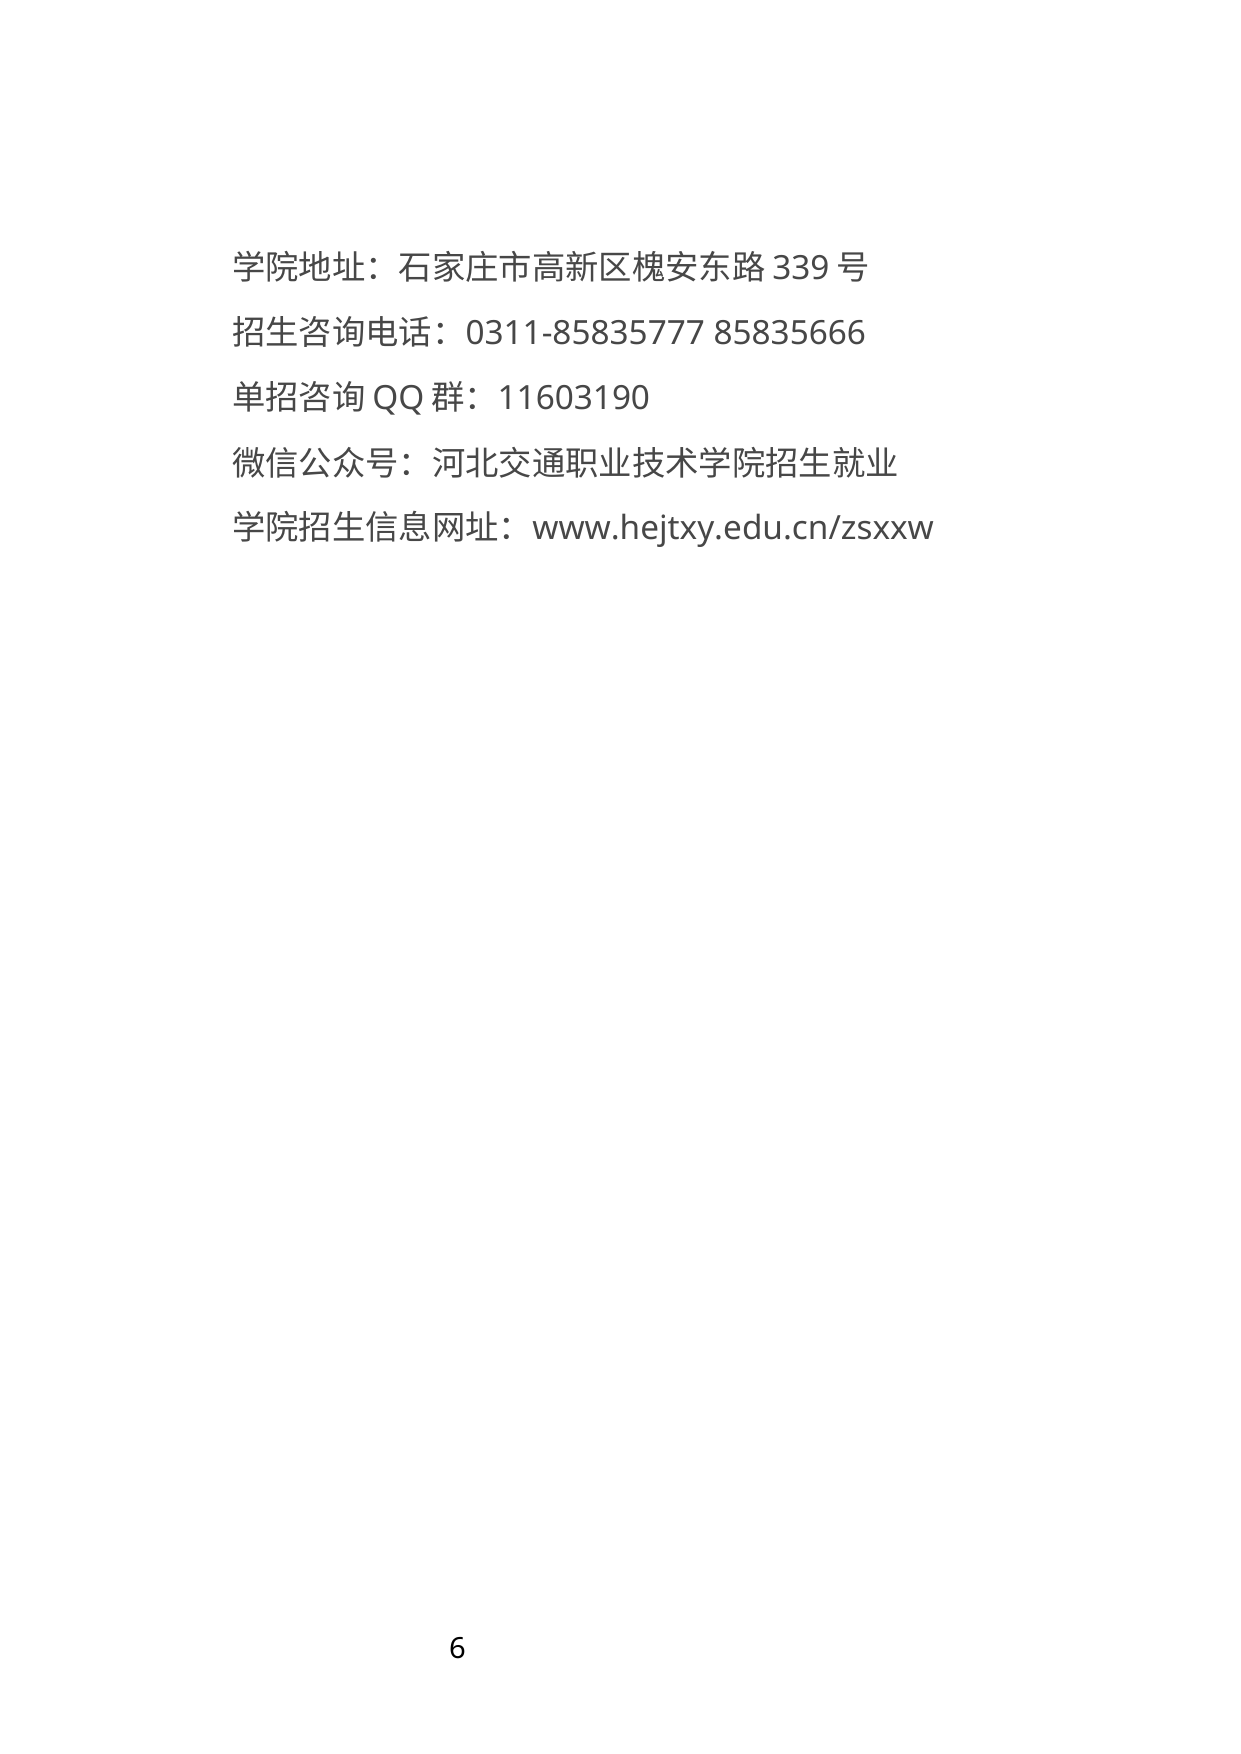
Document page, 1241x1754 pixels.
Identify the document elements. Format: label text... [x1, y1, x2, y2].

text 招生咨询电话：0311-85835777 85835666 [165, 298, 1087, 363]
text 学院地址：石家庄市高新区槐安东路339号 [165, 233, 1087, 298]
text 微信公众号：河北交通职业技术学院招生就业 [165, 428, 1087, 493]
text 学院招生信息网址：www.hejtxy.edu.cn/zsxxw [165, 493, 1087, 558]
text 单招咨询QQ群：11603190 [165, 363, 1087, 428]
